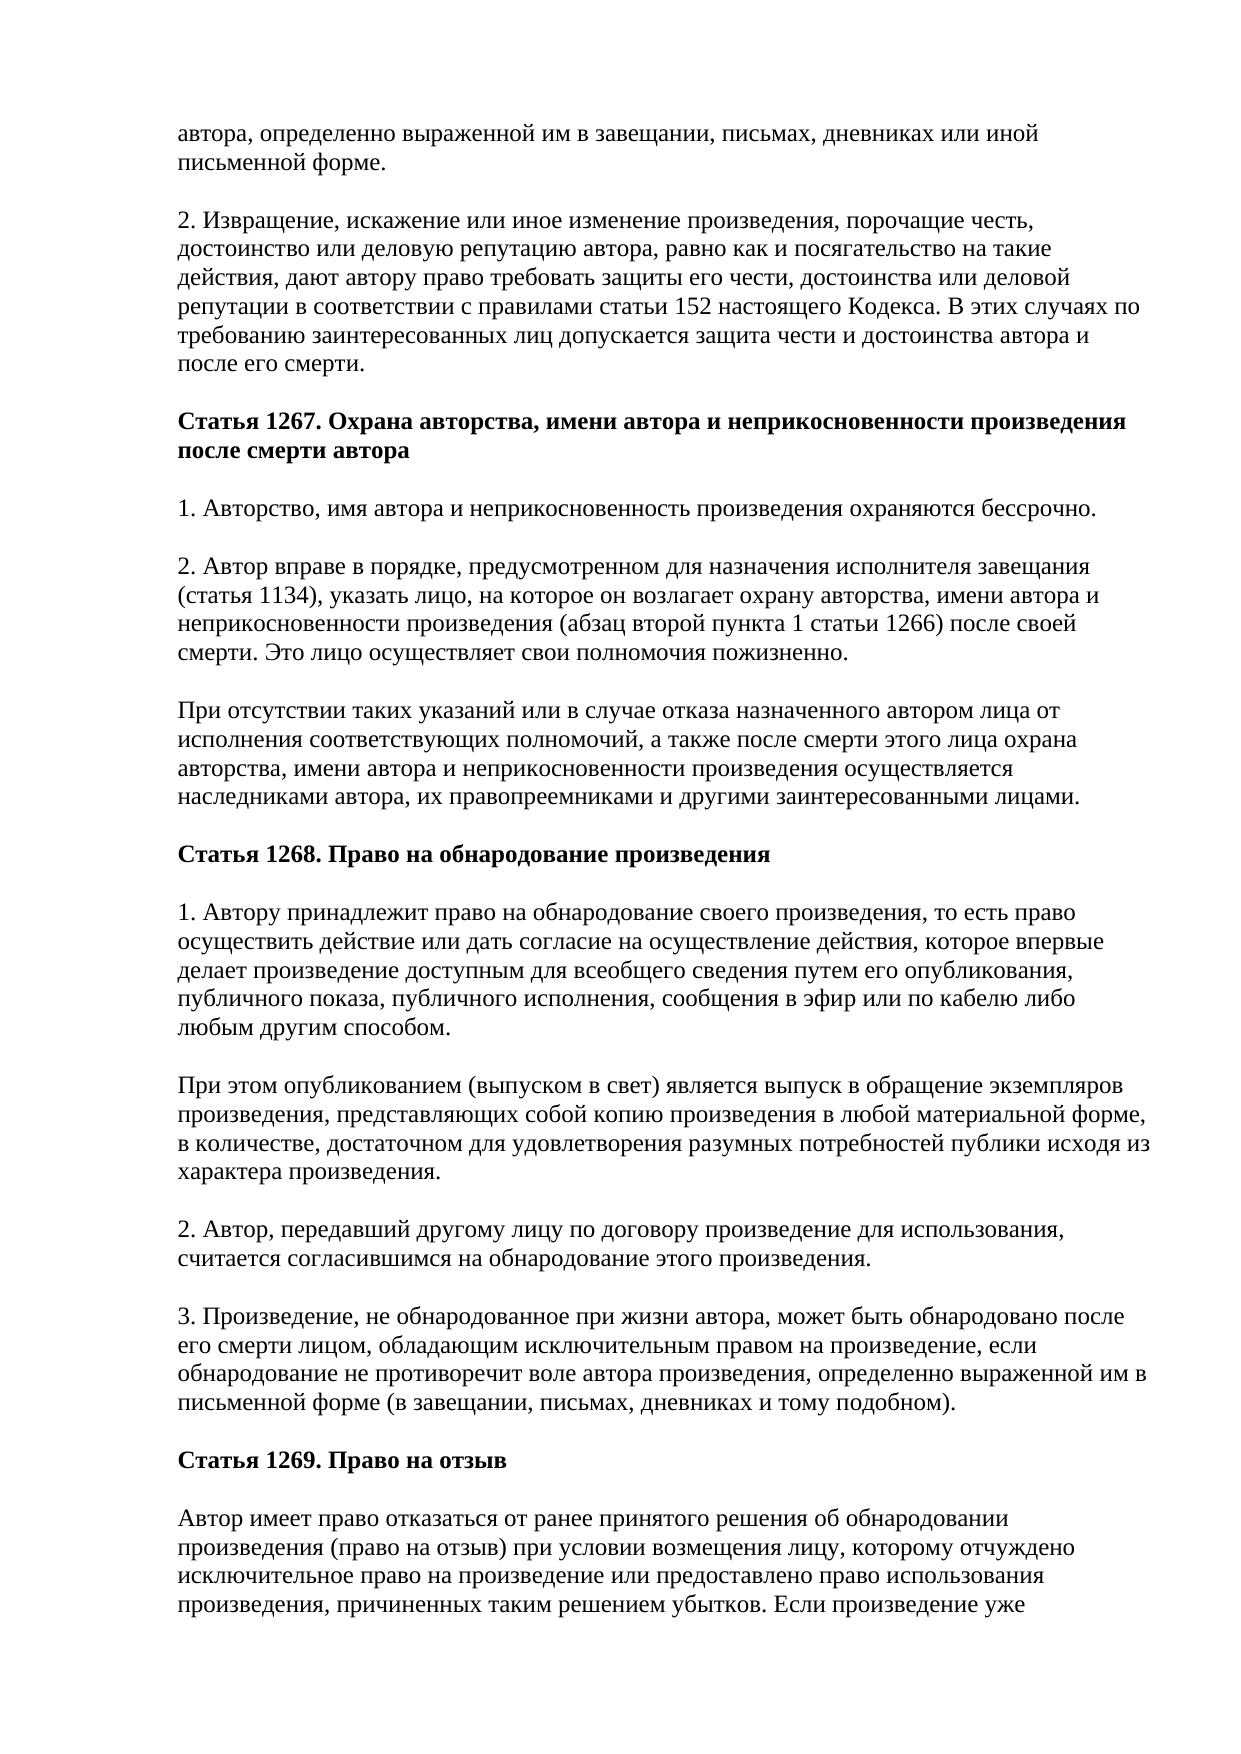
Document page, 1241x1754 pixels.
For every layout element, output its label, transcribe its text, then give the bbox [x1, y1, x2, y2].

text Статья 1267. Охрана авторства, имени автора и неприкосновенности произведения после смерти автора [177, 406, 1152, 464]
text При этом опубликованием (выпуском в свет) является выпуск в обращение экземпляров произведения, представляющих собой копию произведения в любой материальной форме, в количестве, достаточном для удовлетворения разумных потребностей публики исходя из характера произведения. [177, 1070, 1152, 1185]
text 3. Произведение, не обнародованное при жизни автора, может быть обнародовано после его смерти лицом, обладающим исключительным правом на произведение, если обнародование не противоречит воле автора произведения, определенно выраженной им в письменной форме (в завещании, письмах, дневниках и тому подобном). [177, 1301, 1152, 1416]
text 2. Извращение, искажение или иное изменение произведения, порочащие честь, достоинство или деловую репутацию автора, равно как и посягательство на такие действия, дают автору право требовать защиты его чести, достоинства или деловой репутации в соответствии с правилами статьи 152 настоящего Кодекса. В этих случаях по требованию заинтересованных лиц допускается защита чести и достоинства автора и после его смерти. [177, 205, 1152, 377]
text 1. Автору принадлежит право на обнародование своего произведения, то есть право осуществить действие или дать согласие на осуществление действия, которое впервые делает произведение доступным для всеобщего сведения путем его опубликования, публичного показа, публичного исполнения, сообщения в эфир или по кабелю либо любым другим способом. [177, 897, 1152, 1041]
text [177, 1503, 1152, 1618]
text 1. Авторство, имя автора и неприкосновенность произведения охраняются бессрочно. [177, 493, 1152, 522]
text Статья 1268. Право на обнародование произведения [177, 839, 1152, 868]
text Статья 1269. Право на отзыв [177, 1445, 1152, 1474]
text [177, 118, 1152, 176]
text 2. Автор, передавший другому лицу по договору произведение для использования, считается согласившимся на обнародование этого произведения. [177, 1214, 1152, 1272]
text При отсутствии таких указаний или в случае отказа назначенного автором лица от исполнения соответствующих полномочий, а также после смерти этого лица охрана авторства, имени автора и неприкосновенности произведения осуществляется наследниками автора, их правопреемниками и другими заинтересованными лицами. [177, 695, 1152, 810]
text 2. Автор вправе в порядке, предусмотренном для назначения исполнителя завещания (статья 1134), указать лицо, на которое он возлагает охрану авторства, имени автора и неприкосновенности произведения (абзац второй пункта 1 статьи 1266) после своей смерти. Это лицо осуществляет свои полномочия пожизненно. [177, 551, 1152, 666]
